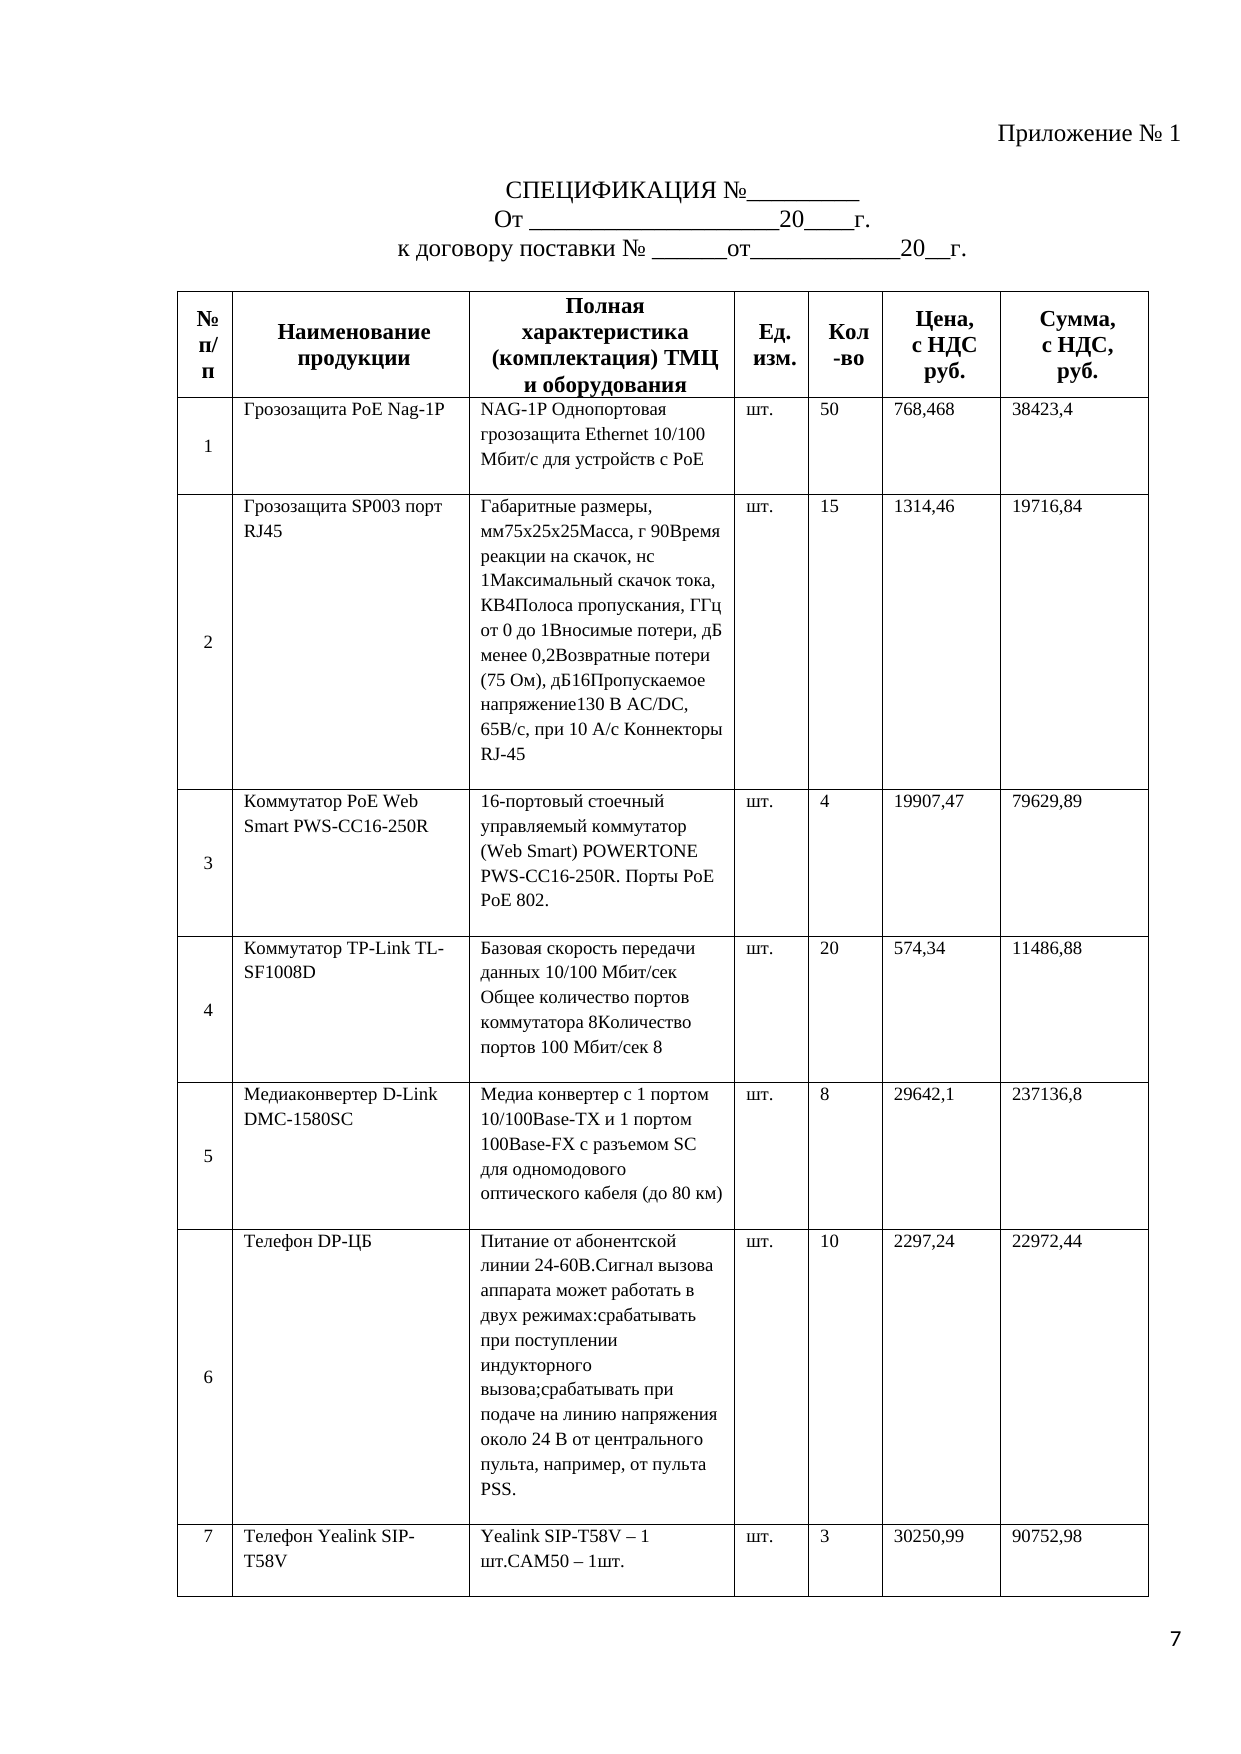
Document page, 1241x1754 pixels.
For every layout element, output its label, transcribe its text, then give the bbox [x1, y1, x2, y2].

table_header № п/п [178, 292, 232, 397]
table_cell 22972,44 [1001, 1230, 1148, 1524]
table_cell 4 [178, 937, 232, 1082]
table_cell 29642,1 [883, 1083, 1000, 1228]
table_cell Грозозащита SP003 порт RJ45 [233, 495, 469, 789]
table_cell 20 [809, 937, 882, 1082]
table_cell 2297,24 [883, 1230, 1000, 1524]
text к договору поставки № ______от____________20__г. [183, 233, 1181, 262]
table_cell Питание от абонентской линии 24-60В.Сигнал вызова аппарата может работать в двух режимах:срабатывать при поступлении индукторного вызова;срабатывать при подаче на линию напряжения около 24 В от центрального пульта, например, от пульта PSS. [470, 1230, 734, 1524]
table_cell шт. [735, 937, 808, 1082]
table_cell 15 [809, 495, 882, 789]
table_header Цена, с НДС руб. [883, 292, 1000, 397]
table_cell 3 [178, 790, 232, 936]
table_cell Габаритные размеры, мм75х25х25Масса, г 90Время реакции на скачок, нс 1Максимальный скачок тока, КВ4Полоса пропускания, ГГц от 0 до 1Вносимые потери, дБ менее 0,2Возвратные потери (75 Ом), дБ16Пропускаемое напряжение130 В AC/DC, 65В/с, при 10 А/с Коннекторы RJ-45 [470, 495, 734, 789]
table_cell 38423,4 [1001, 398, 1148, 494]
table_cell шт. [735, 790, 808, 936]
table_cell NAG-1P Однопортовая грозозащита Ethernet 10/100 Мбит/с для устройств с PoE [470, 398, 734, 494]
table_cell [470, 1525, 734, 1596]
table_header Сумма, с НДС, руб. [1001, 292, 1148, 397]
table_cell 16-портовый стоечный управляемый коммутатор (Web Smart) POWERTONE PWS-CC16-250R. Порты PoE PoE 802. [470, 790, 734, 936]
table_cell 5 [178, 1083, 232, 1228]
list Приложение № 1 [183, 118, 1181, 147]
table_header Наименование продукции [233, 292, 469, 397]
table_cell 1 [178, 398, 232, 494]
table_cell 4 [809, 790, 882, 936]
table_cell 90752,98 [1001, 1525, 1148, 1596]
table_cell Коммутатор РоЕ Web Smart PWS-CC16-250R [233, 790, 469, 936]
table_cell 237136,8 [1001, 1083, 1148, 1228]
table_cell 8 [809, 1083, 882, 1228]
table_header Ед. изм. [735, 292, 808, 397]
table_cell Грозозащита PoE Nag-1P [233, 398, 469, 494]
text СПЕЦИФИКАЦИЯ №_________ [183, 176, 1181, 204]
table_header Полная характеристика (комплектация) ТМЦ и оборудования [470, 292, 734, 397]
table_cell 6 [178, 1230, 232, 1524]
table_cell Медиа конвертер с 1 портом 10/100Base-TX и 1 портом 100Base-FX с разъемом SC для одномодового оптического кабеля (до 80 км) [470, 1083, 734, 1228]
table_cell Базовая скорость передачи данных 10/100 Мбит/сек Общее количество портов коммутатора 8Количество портов 100 Мбит/сек 8 [470, 937, 734, 1082]
table_cell 30250,99 [883, 1525, 1000, 1596]
table_cell 574,34 [883, 937, 1000, 1082]
table_cell Телефон DP-ЦБ [233, 1230, 469, 1524]
table_cell шт. [735, 398, 808, 494]
table_cell шт. [735, 1230, 808, 1524]
table_cell 3 [809, 1525, 882, 1596]
table_cell 11486,88 [1001, 937, 1148, 1082]
text От ____________________20____г. [183, 204, 1181, 233]
table_cell 19716,84 [1001, 495, 1148, 789]
table_cell 19907,47 [883, 790, 1000, 936]
table_cell шт. [735, 1083, 808, 1228]
table_cell 1314,46 [883, 495, 1000, 789]
table_cell 50 [809, 398, 882, 494]
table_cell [233, 1525, 469, 1596]
table_cell 7 [178, 1525, 232, 1596]
table_cell Медиаконвертер D-Link DMC-1580SC [233, 1083, 469, 1228]
table_cell 768,468 [883, 398, 1000, 494]
table_cell 10 [809, 1230, 882, 1524]
table_cell шт. [735, 1525, 808, 1596]
table_cell шт. [735, 495, 808, 789]
table_cell 2 [178, 495, 232, 789]
table_header Кол-во [809, 292, 882, 397]
table_cell 79629,89 [1001, 790, 1148, 936]
table_cell Коммутатор TP-Link TL-SF1008D [233, 937, 469, 1082]
